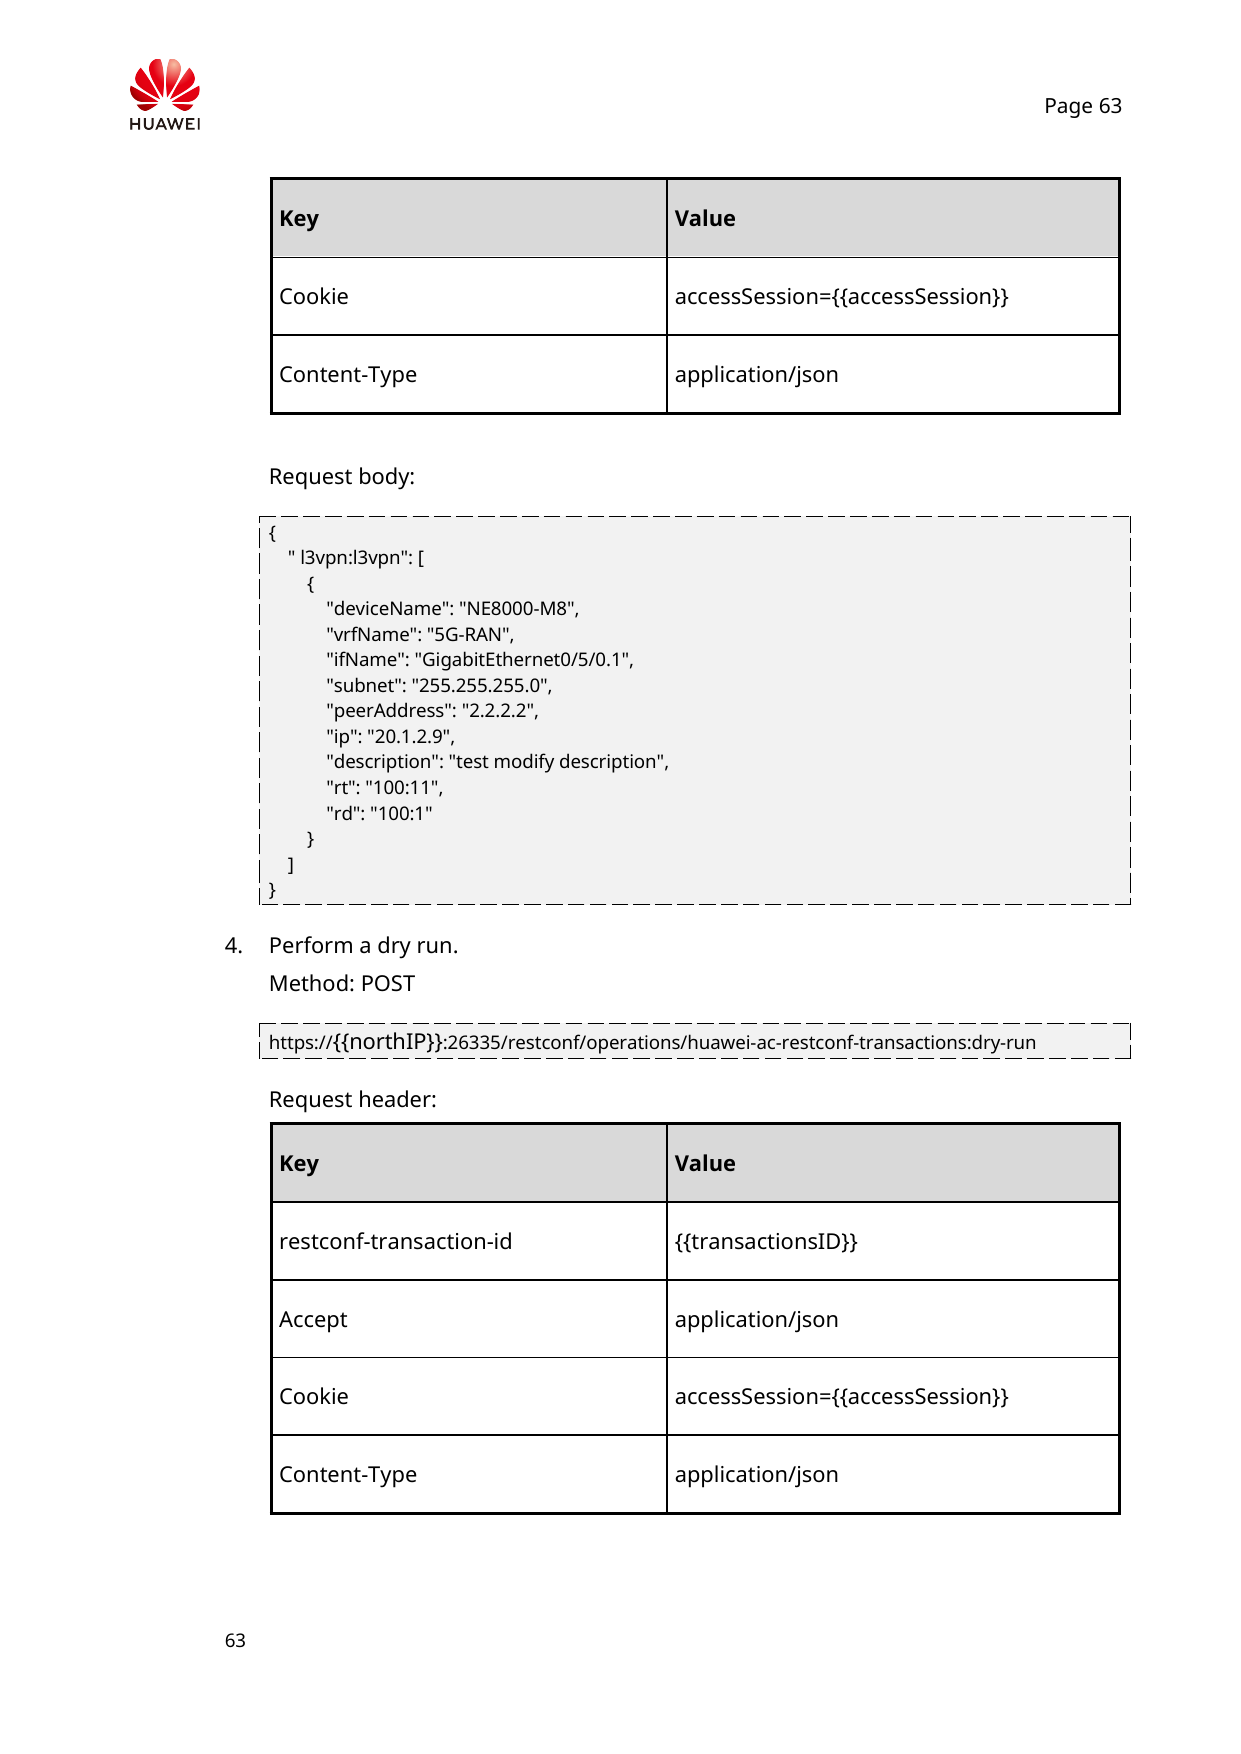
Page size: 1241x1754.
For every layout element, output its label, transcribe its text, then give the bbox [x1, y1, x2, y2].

list } [259, 822, 1131, 848]
list https://{{northIP}}:26335/restconf/operations/huawei-ac-restconf-transactions:dry-run [259, 1023, 1131, 1059]
table_cell application/json [668, 336, 1118, 412]
list Request body: [269, 461, 1122, 491]
picture [130, 59, 200, 130]
list "description": "test modify description", [259, 746, 1131, 771]
list "vrfName": "5G-RAN", [259, 618, 1131, 643]
table_header Value [668, 180, 1118, 256]
table_cell Content-Type [273, 1436, 666, 1512]
table_cell Accept [273, 1281, 666, 1356]
list "deviceName": "NE8000-M8", [259, 592, 1131, 618]
table_header Value [668, 1125, 1118, 1201]
text Perform a dry run. [224, 930, 1122, 960]
list "rd": "100:1" [259, 797, 1131, 822]
table_header Key [273, 1125, 666, 1201]
table_cell application/json [668, 1436, 1118, 1512]
list Method: POST [269, 968, 1122, 998]
table_cell {{transactionsID}} [668, 1203, 1118, 1279]
list Request header: [269, 1084, 1122, 1114]
list "subnet": "255.255.255.0", [259, 669, 1131, 694]
table_cell accessSession={{accessSession}} [668, 1358, 1118, 1434]
list "peerAddress": "2.2.2.2", [259, 694, 1131, 720]
table_cell application/json [668, 1281, 1118, 1356]
table_cell accessSession={{accessSession}} [668, 258, 1118, 334]
list ] [259, 848, 1131, 873]
list { [259, 567, 1131, 592]
table_cell Cookie [273, 1358, 666, 1434]
list } [259, 873, 1131, 905]
table_cell Cookie [273, 258, 666, 334]
list " l3vpn:l3vpn": [ [259, 541, 1131, 567]
list "rt": "100:11", [259, 771, 1131, 797]
table_header Key [273, 180, 666, 256]
table_cell restconf-transaction-id [273, 1203, 666, 1279]
list { [259, 516, 1131, 541]
list "ifName": "GigabitEthernet0/5/0.1", [259, 643, 1131, 669]
table_cell Content-Type [273, 336, 666, 412]
list "ip": "20.1.2.9", [259, 720, 1131, 746]
